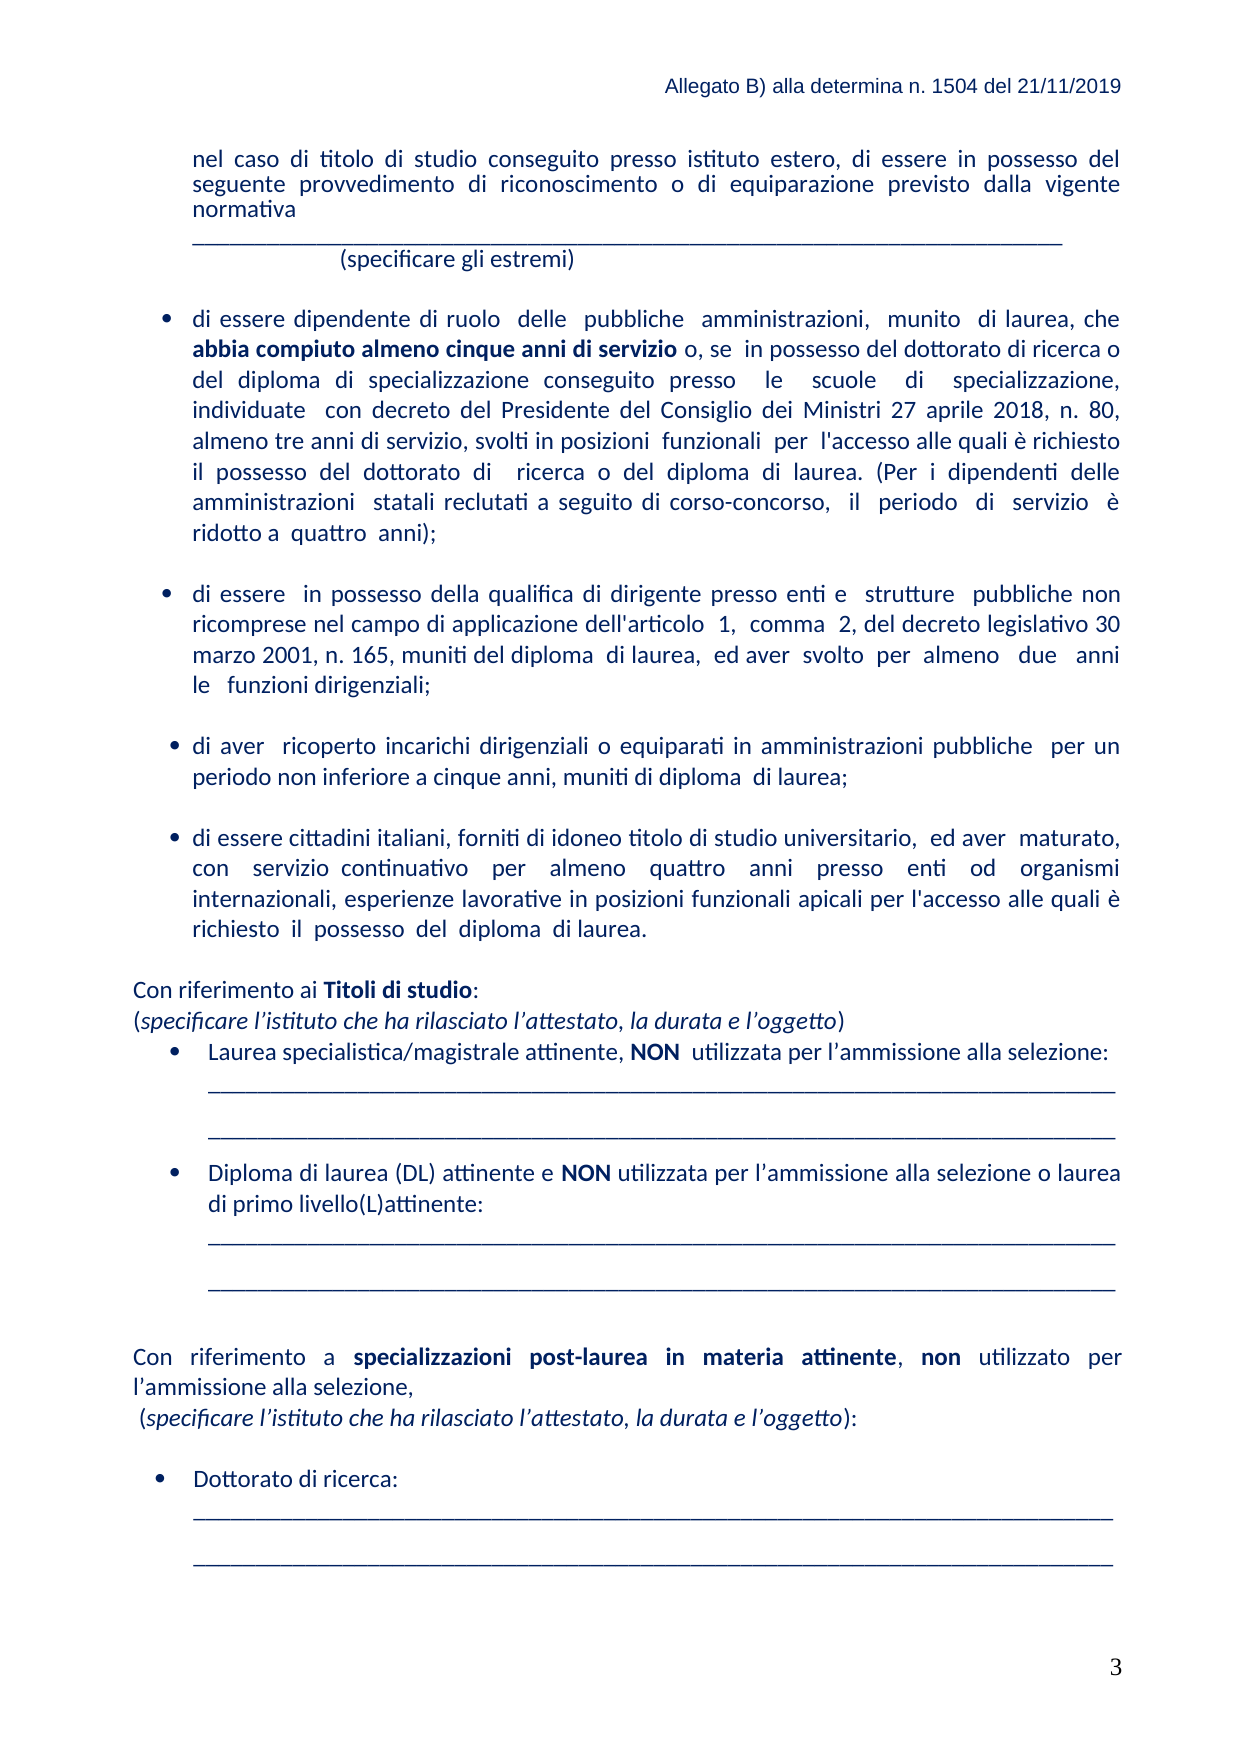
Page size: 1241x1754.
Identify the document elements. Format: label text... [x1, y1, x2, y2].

list di essere cittadini italiani, forniti di idoneo titolo di studio universitario, ed aver maturato, con servizio continuativo per almeno quattro anni presso enti od organismi internazionali, esperienze lavorative in posizioni funzionali apicali per l'accesso alle quali è richiesto il possesso del diploma di laurea. [170, 822, 1122, 944]
text nel caso di titolo di studio conseguito presso istituto estero, di essere in possesso del seguente provvedimento di riconoscimento o di equiparazione previsto dalla vigente normativa [192, 148, 1122, 223]
list di essere in possesso della qualifica di dirigente presso enti e strutture pubbliche non ricomprese nel campo di applicazione dell'articolo 1, comma 2, del decreto legislativo 30 marzo 2001, n. 165, muniti del diploma di laurea, ed aver svolto per almeno due anni le funzioni dirigenziali; [162, 578, 1122, 700]
text Con riferimento a specializzazioni post-laurea in materia attinente, non utilizzato per l’ammissione alla selezione, [133, 1341, 1122, 1402]
text ____________________________________________________________________________________________________________________________________________________ [193, 1493, 1122, 1569]
text __________________________________________________________________________________________________________________________________________________ [208, 1066, 1122, 1142]
text Con riferimento ai Titoli di studio: [133, 974, 1122, 1005]
list Laurea specialistica/magistrale attinente, NON utilizzata per l’ammissione alla selezione: [170, 1036, 1122, 1066]
text ______________________________________________________________________ [192, 223, 1122, 248]
text (specificare l’istituto che ha rilasciato l’attestato, la durata e l’oggetto): [133, 1402, 1122, 1432]
text (specificare gli estremi) [133, 248, 1122, 273]
list di essere dipendente di ruolo delle pubbliche amministrazioni, munito di laurea, che abbia compiuto almeno cinque anni di servizio o, se in possesso del dottorato di ricerca o del diploma di specializzazione conseguito presso le scuole di specializzazione, individuate con decreto del Presidente del Consiglio dei Ministri 27 aprile 2018, n. 80, almeno tre anni di servizio, svolti in posizioni funzionali per l'accesso alle quali è richiesto il possesso del dottorato di ricerca o del diploma di laurea. (Per i dipendenti delle amministrazioni statali reclutati a seguito di corso-concorso, il periodo di servizio è ridotto a quattro anni); [162, 303, 1122, 547]
list Diploma di laurea (DL) attinente e NON utilizzata per l’ammissione alla selezione o laurea di primo livello(L)attinente: [170, 1158, 1122, 1219]
list Dottorato di ricerca: [156, 1463, 1122, 1493]
text __________________________________________________________________________________________________________________________________________________ [208, 1219, 1122, 1295]
text (specificare l’istituto che ha rilasciato l’attestato, la durata e l’oggetto) [133, 1005, 1122, 1036]
list di aver ricoperto incarichi dirigenziali o equiparati in amministrazioni pubbliche per un periodo non inferiore a cinque anni, muniti di diploma di laurea; [170, 730, 1122, 791]
